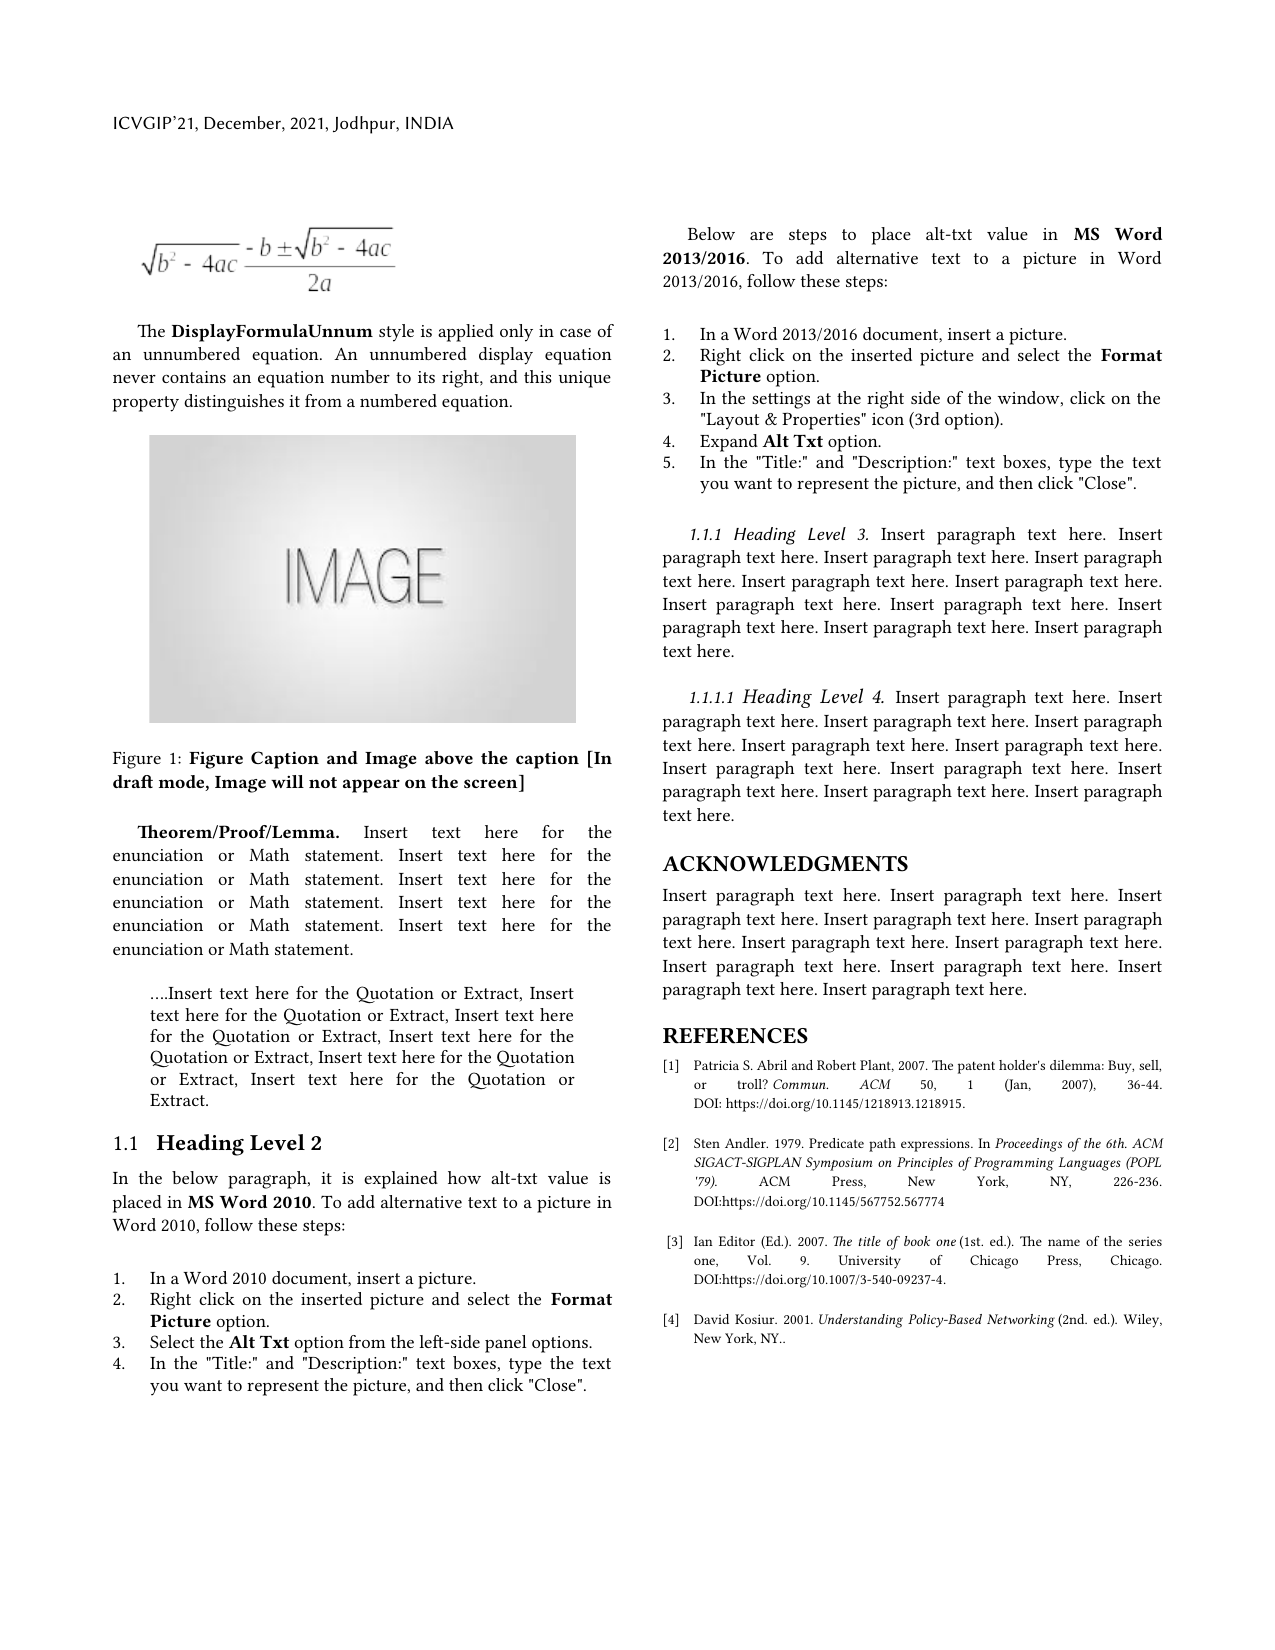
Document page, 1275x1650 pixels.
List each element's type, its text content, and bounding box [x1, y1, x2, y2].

text ....Insert text here for the Quotation or Extract, Insert text here for the Quotation or Extract, Insert text here for the Quotation or Extract, Insert text here for the Quotation or Extract, Insert text here for the Quotation or Extract, Insert text here for the Quotation or Extract. [150, 983, 575, 1111]
text 1.1.1.1 Heading Level 4. Insert paragraph text here. Insert paragraph text here. Insert paragraph text here. Insert paragraph text here. Insert paragraph text here. Insert paragraph text here. Insert paragraph text here. Insert paragraph text here. Insert paragraph text here. Insert paragraph text here. Insert paragraph text here. [662, 685, 1162, 826]
text REFERENCES [662, 1023, 1162, 1049]
list Right click on the inserted picture and select the Format Picture option. [112, 1289, 612, 1332]
text Insert paragraph text here. Insert paragraph text here. Insert paragraph text here. Insert paragraph text here. Insert paragraph text here. Insert paragraph text here. Insert paragraph text here. Insert paragraph text here. Insert paragraph text here. Insert paragraph text here. Insert paragraph text here. [662, 885, 1162, 1000]
text 1.1.1 Heading Level 3. Insert paragraph text here. Insert paragraph text here. Insert paragraph text here. Insert paragraph text here. Insert paragraph text here. Insert paragraph text here. Insert paragraph text here. Insert paragraph text here. Insert paragraph text here. Insert paragraph text here. Insert paragraph text here. [662, 523, 1162, 662]
text 1.1 Heading Level 2 [112, 1130, 612, 1156]
text The DisplayFormulaUnnum style is applied only in case of an unnumbered equation. An unnumbered display equation never contains an equation number to its right, and this unique property distinguishes it from a numbered equation. [112, 320, 612, 412]
list In the "Title:" and "Description:" text boxes, type the text you want to represent the picture, and then click "Close". [662, 452, 1162, 494]
list In a Word 2013/2016 document, insert a picture. [662, 323, 1162, 345]
list Right click on the inserted picture and select the Format Picture option. [662, 345, 1162, 387]
text [1] Patricia S. Abril and Robert Plant, 2007. The patent holder's dilemma: Buy, sell, or troll? Commun. ACM 50, 1 (Jan, 2007), 36-44. DOI: https://doi.org/10.1145/1218913.1218915. [662, 1057, 1162, 1112]
picture [149, 435, 576, 723]
text In the below paragraph, it is explained how alt-txt value is placed in MS Word 2010. To add alternative text to a picture in Word 2010, follow these steps: [112, 1168, 612, 1236]
list In the "Title:" and "Description:" text boxes, type the text you want to represent the picture, and then click "Close". [112, 1353, 612, 1396]
list In a Word 2010 document, insert a picture. [112, 1267, 612, 1289]
text [3] Ian Editor (Ed.). 2007. The title of book one (1st. ed.). The name of the series one, Vol. 9. University of Chicago Press, Chicago. DOI:https://doi.org/10.1007/3-540-09237-4. [662, 1233, 1162, 1288]
text [4] David Kosiur. 2001. Understanding Policy-Based Networking (2nd. ed.). Wiley, New York, NY.. [662, 1311, 1162, 1347]
list Expand Alt Txt option. [662, 430, 1162, 452]
text [2] Sten Andler. 1979. Predicate path expressions. In Proceedings of the 6th. ACM SIGACT-SIGPLAN Symposium on Principles of Programming Languages (POPL '79). ACM Press, New York, NY, 226-236. DOI:https://doi.org/10.1145/567752.567774 [662, 1136, 1162, 1210]
text Theorem/Proof/Lemma. Insert text here for the enunciation or Math statement. Insert text here for the enunciation or Math statement. Insert text here for the enunciation or Math statement. Insert text here for the enunciation or Math statement. Insert text here for the enunciation or Math statement. [112, 821, 612, 960]
text ACKNOWLEDGMENTS [662, 851, 1162, 877]
list In the settings at the right side of the window, click on the "Layout & Properties" icon (3rd option). [662, 387, 1162, 430]
text Figure 1: Figure Caption and Image above the caption [In draft mode, Image will not appear on the screen] [112, 747, 612, 793]
list Select the Alt Txt option from the left-side panel options. [112, 1332, 612, 1353]
text Below are steps to place alt-txt value in MS Word 2013/2016. To add alternative text to a picture in Word 2013/2016, follow these steps: [662, 224, 1162, 292]
